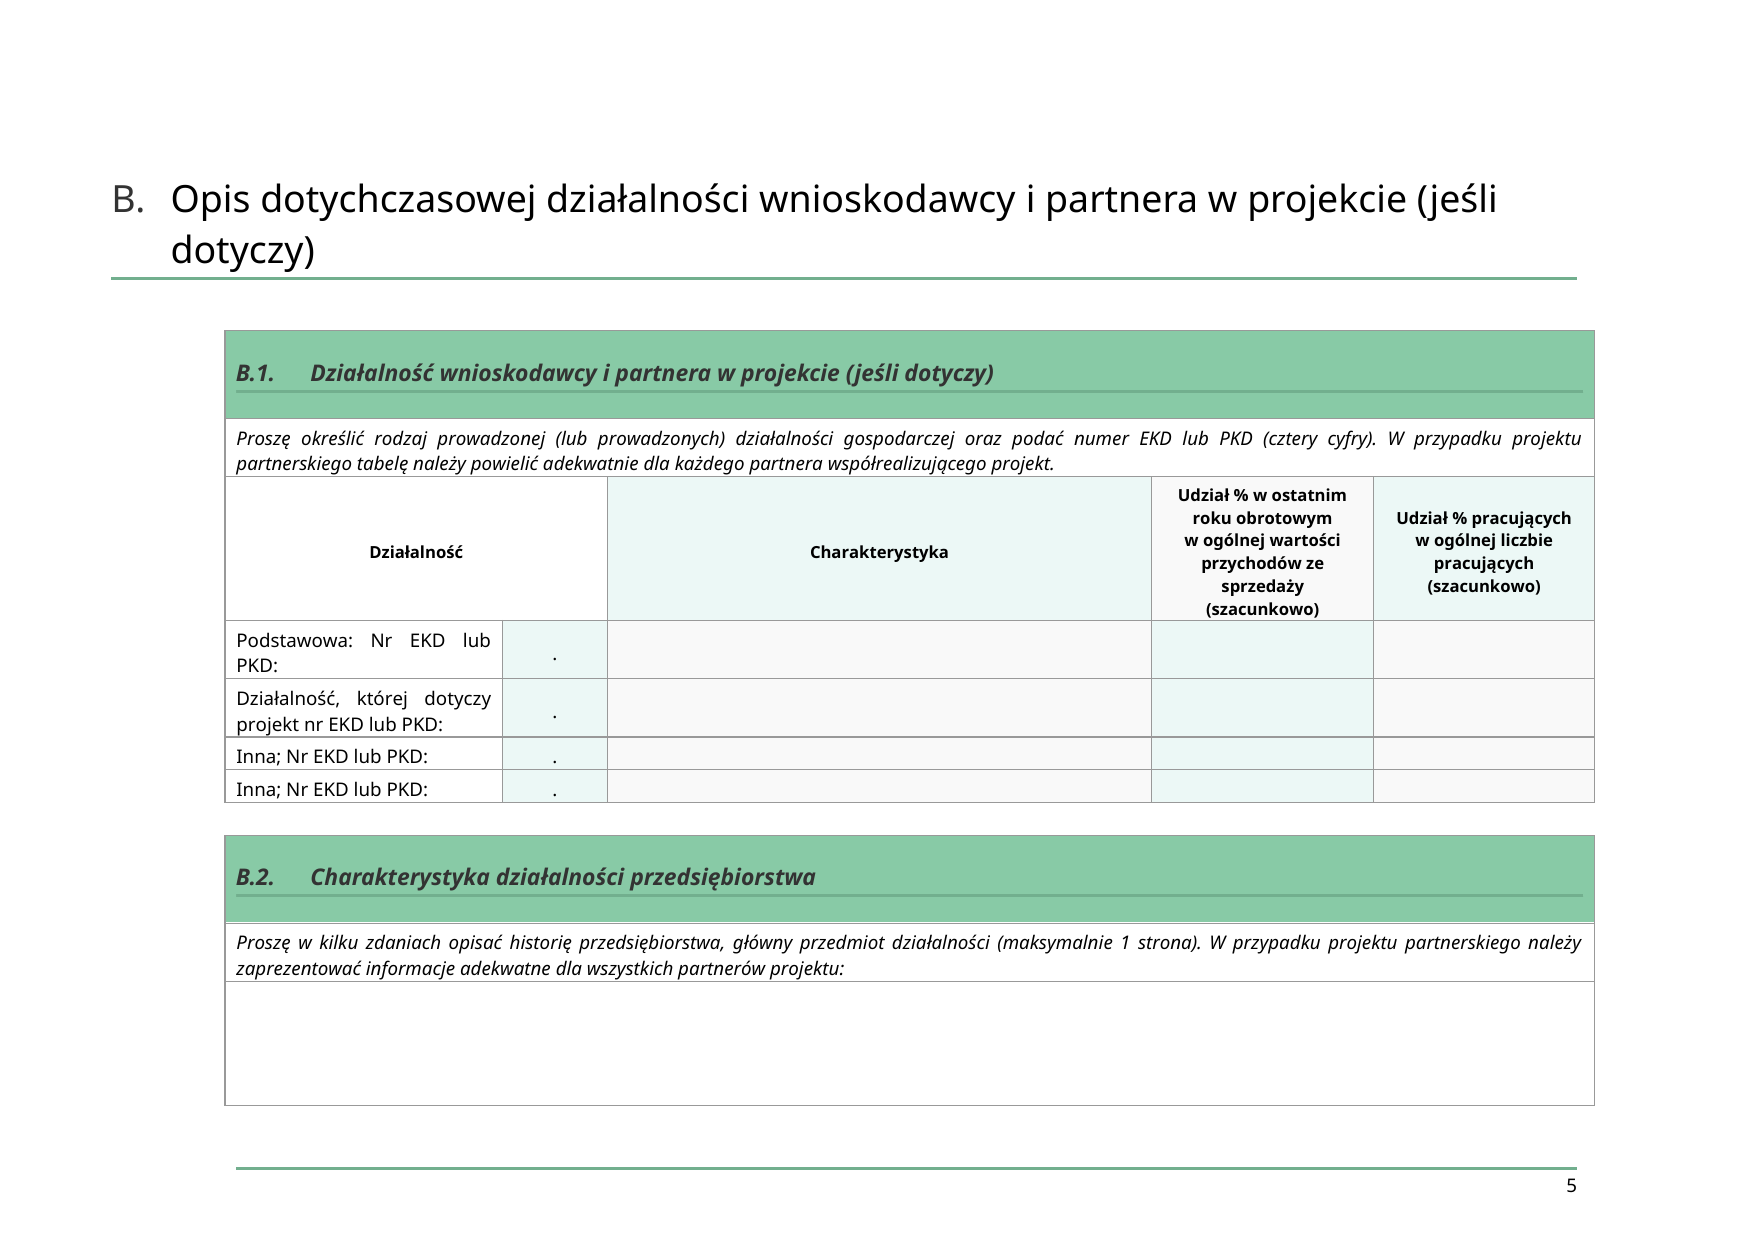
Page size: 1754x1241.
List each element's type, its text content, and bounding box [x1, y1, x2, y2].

table_cell Działalność [226, 477, 607, 620]
table_cell [1152, 738, 1373, 769]
table_cell Podstawowa: Nr EKD lub PKD: [226, 621, 502, 678]
table_cell Inna; Nr EKD lub PKD: [226, 770, 502, 802]
table_cell [608, 621, 1151, 678]
table_cell . [503, 621, 607, 678]
table_cell [608, 770, 1151, 802]
subtitle Opis dotychczasowej działalności wnioskodawcy i partnera w projekcie (jeśli dotyczy) [111, 173, 1577, 277]
table_cell Proszę w kilku zdaniach opisać historię przedsiębiorstwa, główny przedmiot działalności (maksymalnie 1 strona). W przypadku projektu partnerskiego należy zaprezentować informacje adekwatne dla wszystkich partnerów projektu: [226, 924, 1594, 981]
table_cell [1152, 621, 1373, 678]
table_cell [1374, 679, 1594, 736]
table_cell [1374, 738, 1594, 769]
table_cell [608, 738, 1151, 769]
table_cell [226, 982, 1594, 1105]
table_cell Charakterystyka [608, 477, 1151, 620]
table_cell [1374, 621, 1594, 678]
table_cell [1152, 770, 1373, 802]
table_cell . [503, 679, 607, 736]
table_cell . [503, 770, 607, 802]
table_cell Działalność, której dotyczy projekt nr EKD lub PKD: [226, 679, 502, 736]
table_cell Udział % w ostatnim roku obrotowym w ogólnej wartości przychodów ze sprzedaży (szacunkowo) [1152, 477, 1373, 620]
table_header Działalność wnioskodawcy i partnera w projekcie (jeśli dotyczy) [226, 331, 1594, 418]
table_cell [1374, 770, 1594, 802]
table_cell [608, 679, 1151, 736]
table_cell Inna; Nr EKD lub PKD: [226, 738, 502, 769]
table_header Charakterystyka działalności przedsiębiorstwa [226, 836, 1594, 922]
table_cell Proszę określić rodzaj prowadzonej (lub prowadzonych) działalności gospodarczej oraz podać numer EKD lub PKD (cztery cyfry). W przypadku projektu partnerskiego tabelę należy powielić adekwatnie dla każdego partnera współrealizującego projekt. [226, 419, 1594, 476]
table_cell [1152, 679, 1373, 736]
table_cell Udział % pracujących w ogólnej liczbie pracujących (szacunkowo) [1374, 477, 1594, 620]
table_cell . [503, 738, 607, 769]
